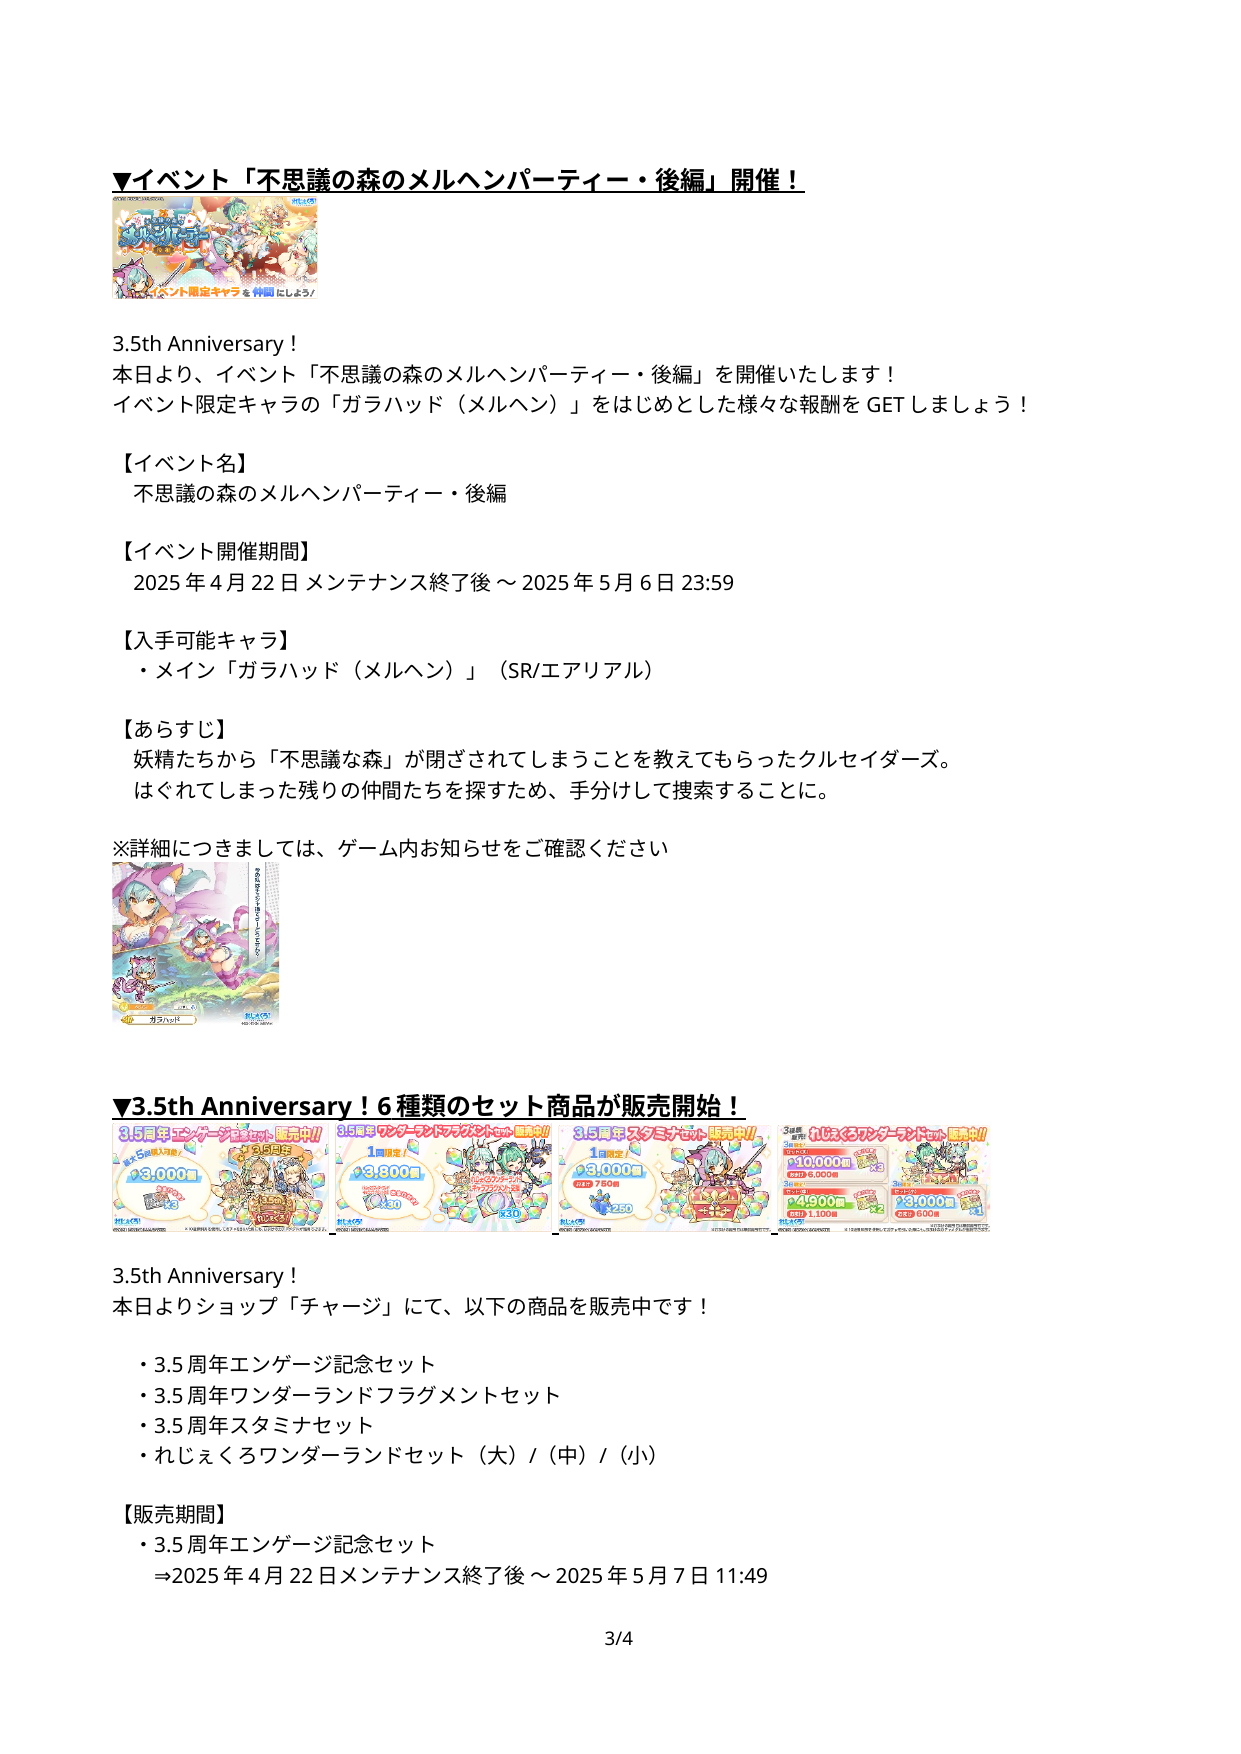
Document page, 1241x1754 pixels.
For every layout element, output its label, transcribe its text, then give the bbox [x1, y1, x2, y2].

text はぐれてしまった残りの仲間たちを探すため、手分けして捜索することに。 [112, 774, 1125, 804]
text ▼イベント「不思議の森のメルヘンパーティー・後編」開催！ [112, 160, 1125, 196]
text ・れじぇくろワンダーランドセット（大）/（中）/（小） [112, 1440, 1125, 1470]
text 不思議の森のメルヘンパーティー・後編 [112, 477, 1125, 507]
text ※詳細につきましては、ゲーム内お知らせをご確認ください [112, 833, 1125, 863]
text 妖精たちから「不思議な森」が閉ざされてしまうことを教えてもらったクルセイダーズ。 [112, 744, 1125, 774]
text 本日よりショップ「チャージ」にて、以下の商品を販売中です！ [112, 1290, 1125, 1320]
text ・3.5周年ワンダーランドフラグメントセット [112, 1379, 1125, 1409]
text 【入手可能キャラ】 [112, 624, 1125, 655]
text ▼3.5th Anniversary！6種類のセット商品が販売開始！ [112, 1087, 1125, 1123]
text 【販売期間】 [112, 1498, 1125, 1529]
text 3.5th Anniversary！ [112, 1260, 1125, 1290]
text 【イベント名】 [112, 447, 1125, 477]
text 【あらすじ】 [112, 713, 1125, 744]
text 本日より、イベント「不思議の森のメルヘンパーティー・後編」を開催いたします！ [112, 358, 1125, 388]
text ・3.5周年エンゲージ記念セット [112, 1349, 1125, 1379]
text ・メイン「ガラハッド（メルヘン）」（SR/エアリアル） [112, 655, 1125, 685]
picture [112, 862, 280, 1030]
text ・3.5周年エンゲージ記念セット [112, 1529, 1125, 1559]
picture [335, 1123, 552, 1232]
text ⇒2025年4月22日メンテナンス終了後 ～ 2025年5月7日 11:49 [112, 1559, 1125, 1589]
picture [112, 1123, 329, 1232]
text ・3.5周年スタミナセット [112, 1409, 1125, 1440]
text 【イベント開催期間】 [112, 536, 1125, 566]
picture [777, 1125, 991, 1232]
picture [558, 1125, 772, 1232]
text イベント限定キャラの「ガラハッド（メルヘン）」をはじめとした様々な報酬をGETしましょう！ [112, 388, 1125, 418]
text 3.5th Anniversary！ [112, 327, 1125, 358]
picture [112, 196, 318, 299]
text 2025年4月22日 メンテナンス終了後 ～ 2025年5月6日 23:59 [112, 566, 1125, 596]
